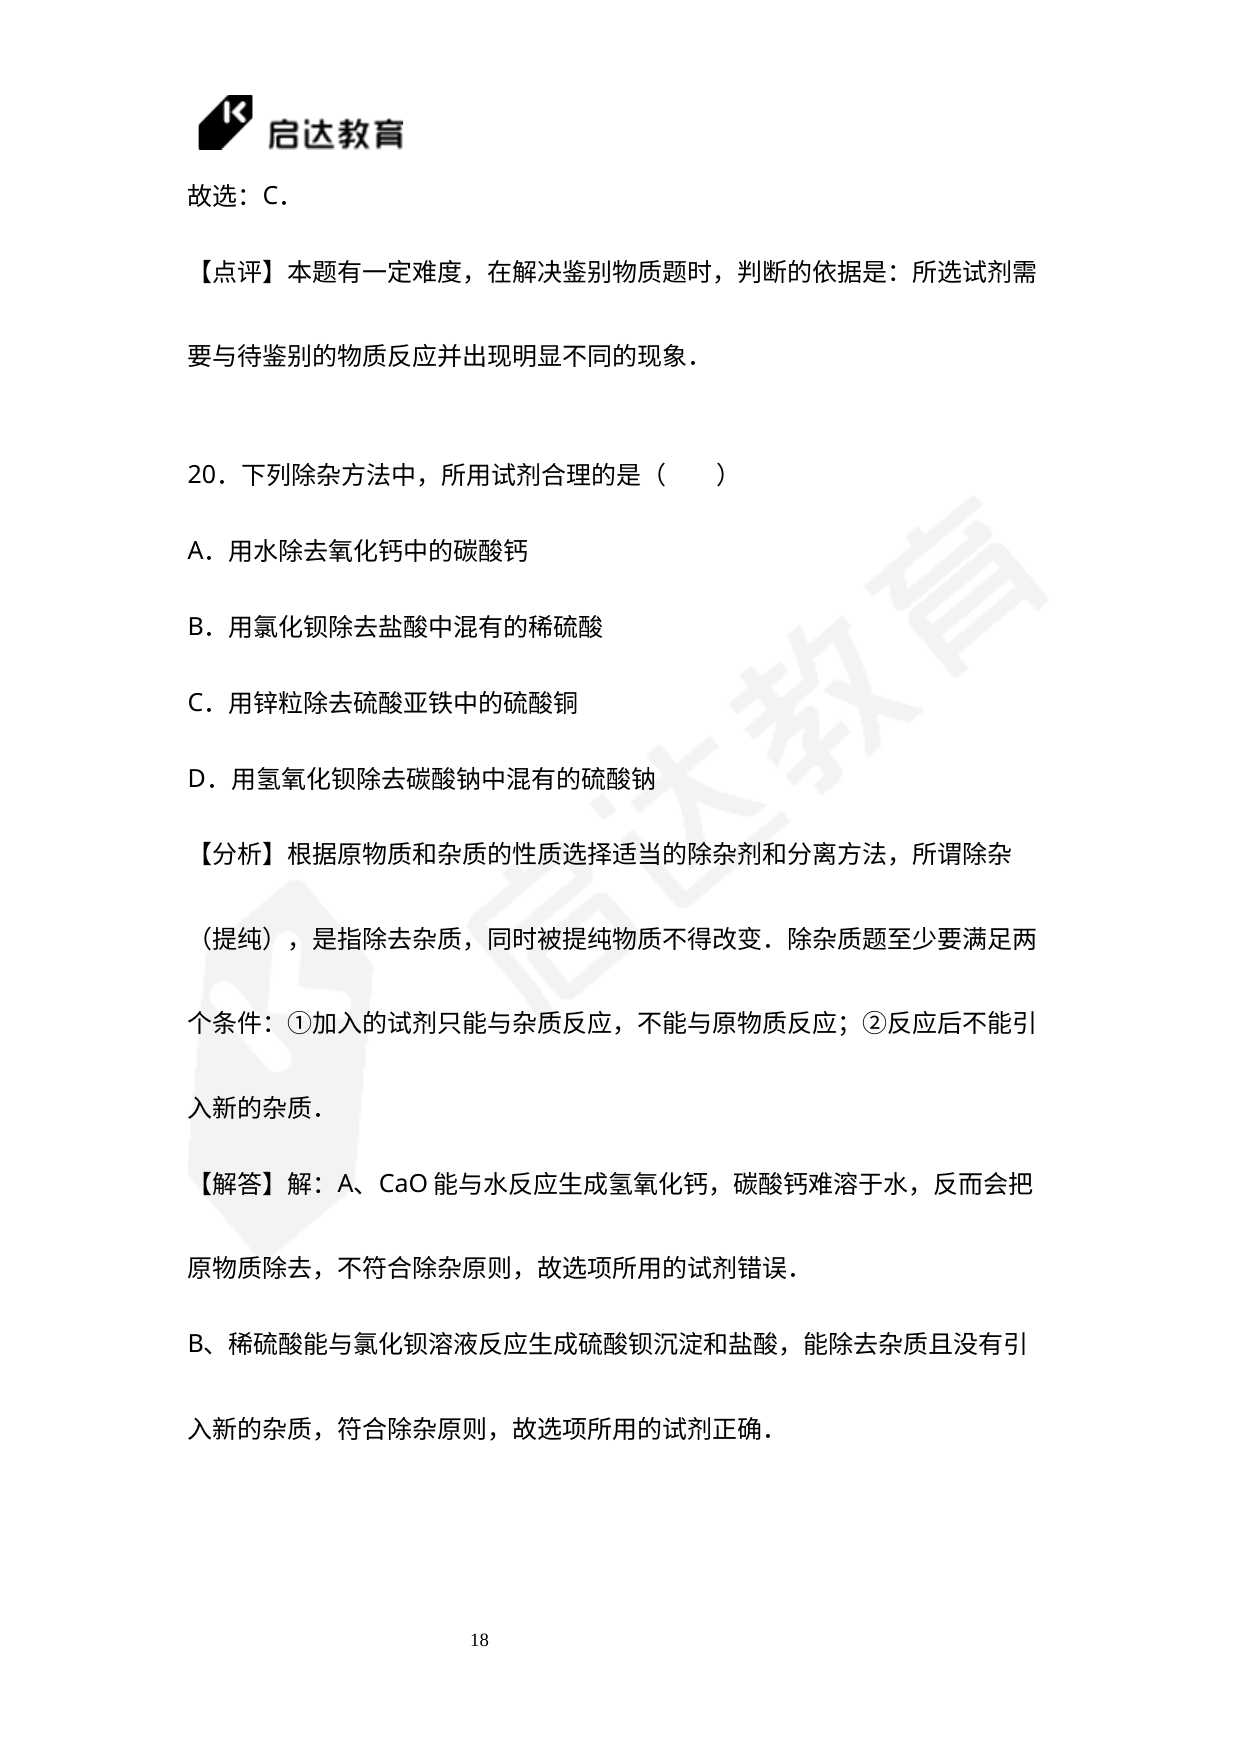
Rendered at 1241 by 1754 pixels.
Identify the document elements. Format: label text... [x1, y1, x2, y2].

picture [198, 95, 404, 150]
text C．用锌粒除去硫酸亚铁中的硫酸铜 [187, 669, 1053, 734]
text 【解答】解：A、CaO能与水反应生成氢氧化钙，碳酸钙难溶于水，反而会把原物质除去，不符合除杂原则，故选项所用的试剂错误． [187, 1150, 1053, 1299]
text B．用氯化钡除去盐酸中混有的稀硫酸 [187, 593, 1053, 658]
text D．用氢氧化钡除去碳酸钠中混有的硫酸钠 [187, 745, 1053, 810]
text 故选：C． [187, 162, 1053, 227]
text 【分析】根据原物质和杂质的性质选择适当的除杂剂和分离方法，所谓除杂（提纯），是指除去杂质，同时被提纯物质不得改变．除杂质题至少要满足两个条件：①加入的试剂只能与杂质反应，不能与原物质反应；②反应后不能引入新的杂质． [187, 821, 1053, 1139]
text 20．下列除杂方法中，所用试剂合理的是（ ） [187, 441, 1053, 506]
text A．用水除去氧化钙中的碳酸钙 [187, 517, 1053, 582]
text 【点评】本题有一定难度，在解决鉴别物质题时，判断的依据是：所选试剂需要与待鉴别的物质反应并出现明显不同的现象． [187, 238, 1053, 387]
text B、稀硫酸能与氯化钡溶液反应生成硫酸钡沉淀和盐酸，能除去杂质且没有引入新的杂质，符合除杂原则，故选项所用的试剂正确． [187, 1310, 1053, 1460]
